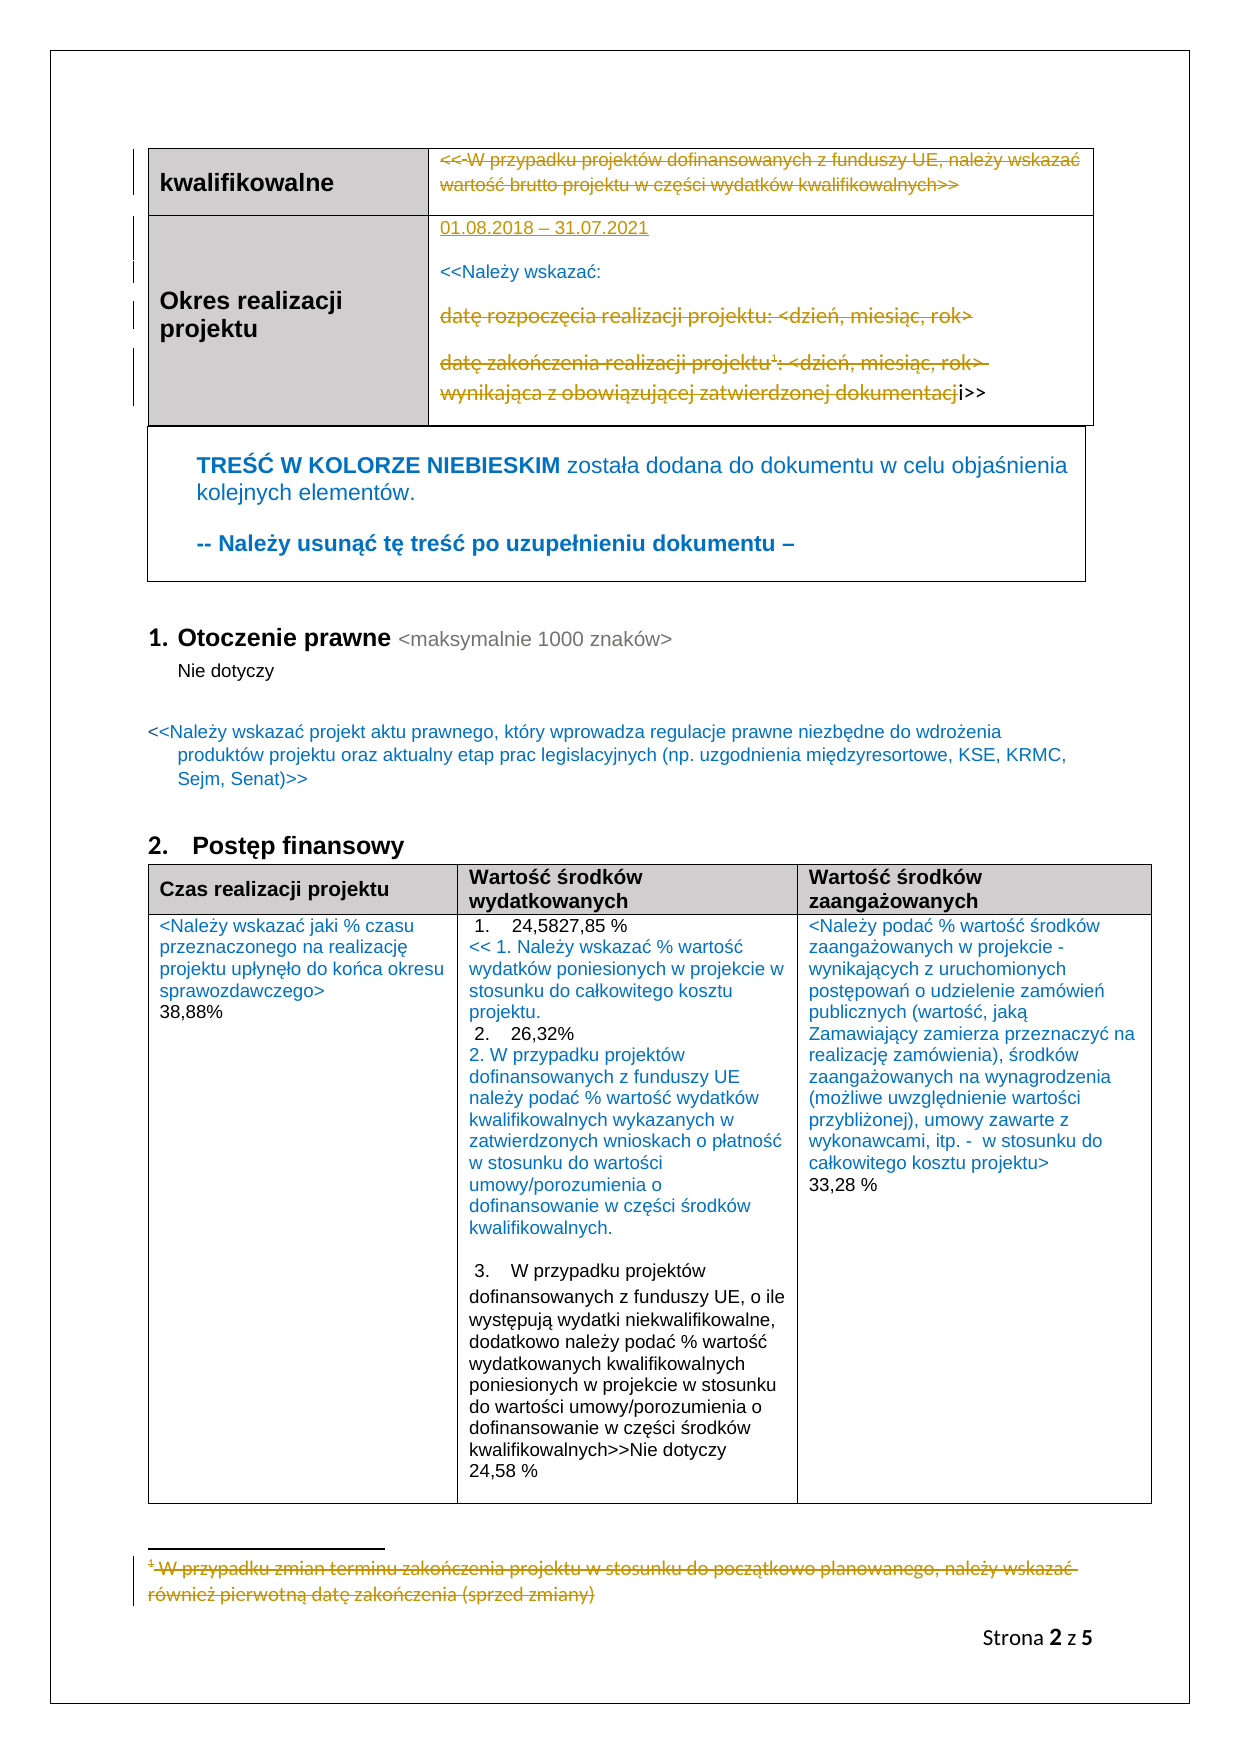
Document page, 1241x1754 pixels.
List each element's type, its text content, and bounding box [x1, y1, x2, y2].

subtitle Postęp finansowy [148, 828, 1093, 861]
table_cell [429, 149, 1093, 215]
table_cell Okres realizacji projektu [149, 216, 428, 425]
table_header [148, 427, 1085, 581]
subtitle Otoczenie prawne <maksymalnie 1000 znaków> [148, 620, 1063, 653]
table_header Wartość środków wydatkowanych [458, 865, 797, 914]
table_header Czas realizacji projektu [149, 865, 457, 914]
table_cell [149, 149, 428, 215]
table_cell [429, 216, 1093, 425]
table_cell [798, 915, 1151, 1503]
table_cell [149, 915, 457, 1503]
table_header Wartość środków zaangażowanych [798, 865, 1151, 914]
table_cell 3. [458, 915, 797, 1503]
